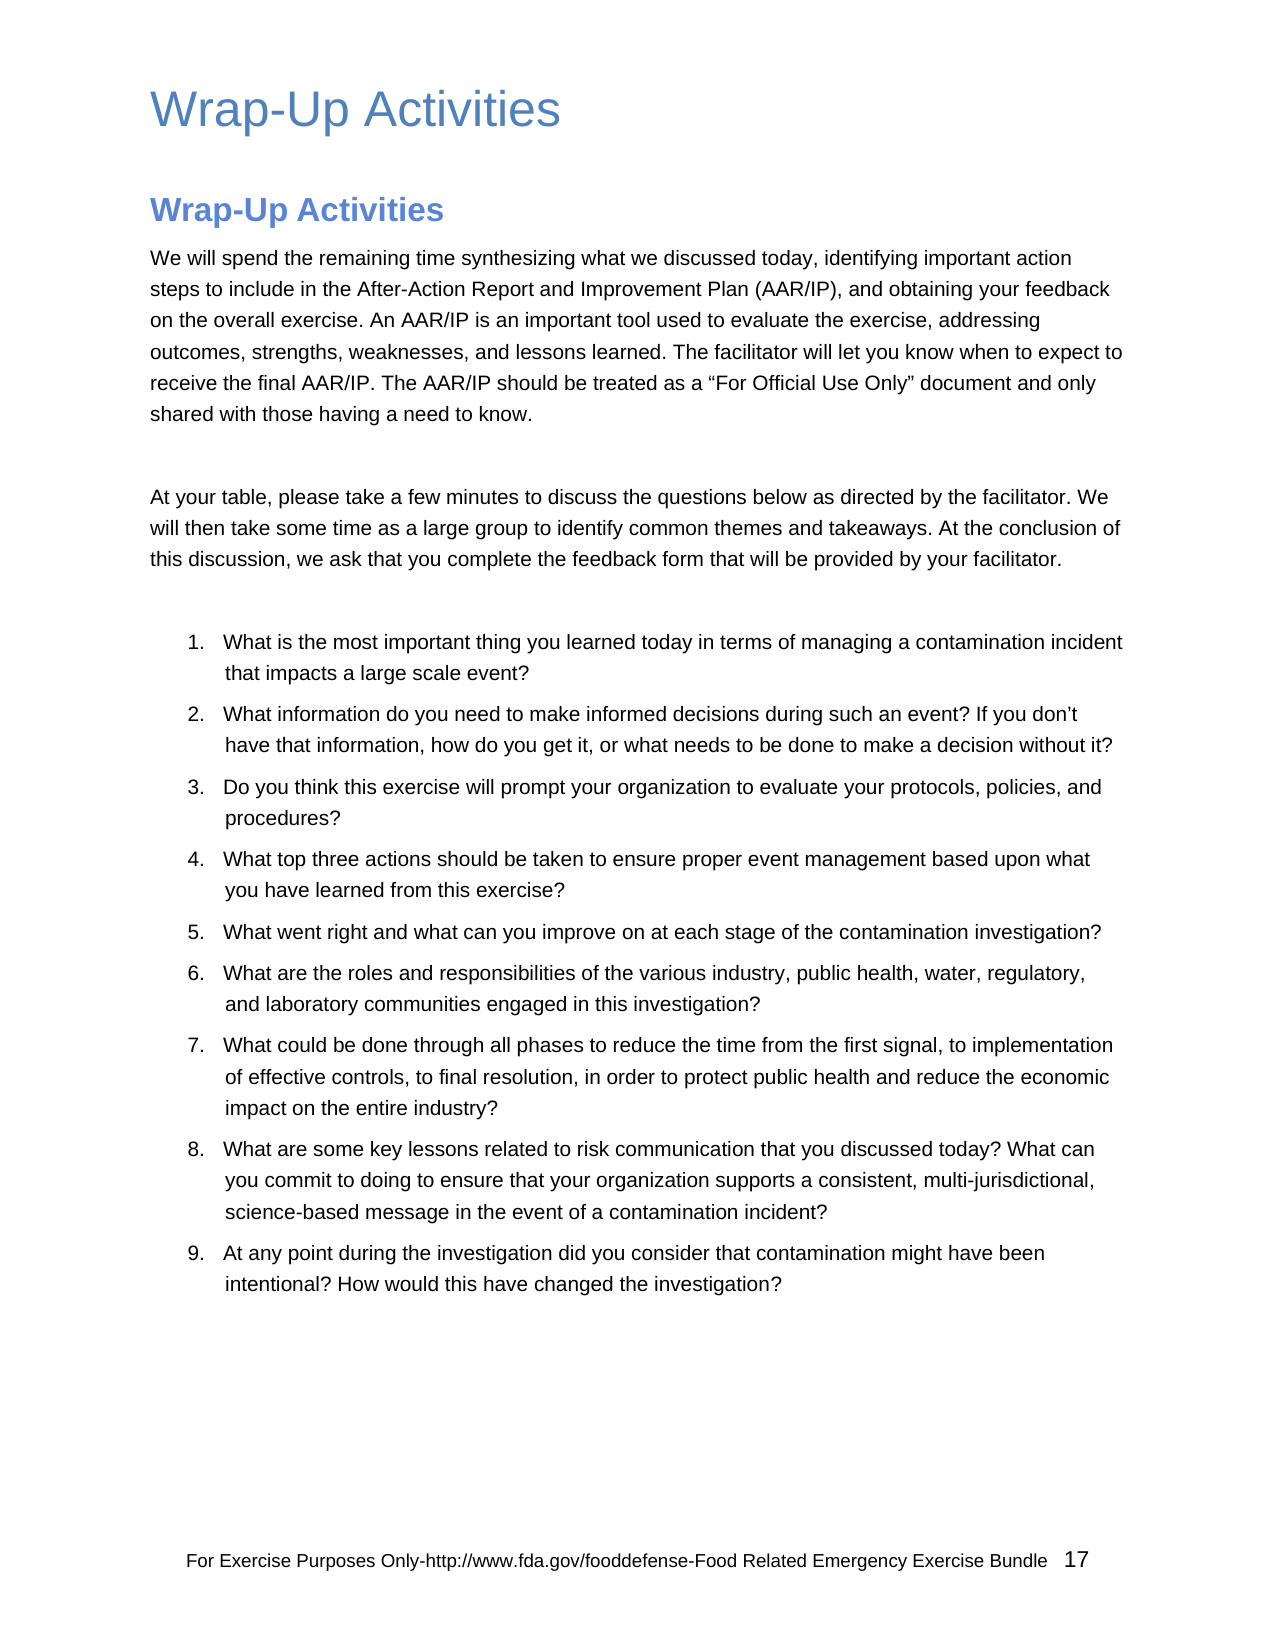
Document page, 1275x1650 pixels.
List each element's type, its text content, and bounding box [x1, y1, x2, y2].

list What top three actions should be taken to ensure proper event management based upon what you have learned from this exercise? [187, 840, 1125, 902]
list What are some key lessons related to risk communication that you discussed today? What can you commit to doing to ensure that your organization supports a consistent, multi-jurisdictional, science-based message in the event of a contamination incident? [187, 1130, 1125, 1223]
list What is the most important thing you learned today in terms of managing a contamination incident that impacts a large scale event? [187, 622, 1125, 685]
text At your table, please take a few minutes to discuss the questions below as directed by the facilitator. We will then take some time as a large group to identify common themes and takeaways. At the conclusion of this discussion, we ask that you complete the feedback form that will be provided by your facilitator. [150, 477, 1125, 571]
list What information do you need to make informed decisions during such an event? If you don’t have that information, how do you get it, or what needs to be done to make a decision without it? [187, 695, 1125, 757]
text We will spend the remaining time synthesizing what we discussed today, identifying important action steps to include in the After-Action Report and Improvement Plan (AAR/IP), and obtaining your feedback on the overall exercise. An AAR/IP is an important tool used to evaluate the exercise, addressing outcomes, strengths, weaknesses, and lessons learned. The facilitator will let you know when to expect to receive the final AAR/IP. The AAR/IP should be treated as a “For Official Use Only” document and only shared with those having a need to know. [150, 238, 1125, 426]
list Do you think this exercise will prompt your organization to evaluate your protocols, policies, and procedures? [187, 767, 1125, 830]
list What went right and what can you improve on at each stage of the contamination investigation? [187, 912, 1125, 943]
list What are the roles and responsibilities of the various industry, public health, water, regulatory, and laboratory communities engaged in this investigation? [187, 953, 1125, 1016]
list What could be done through all phases to reduce the time from the first signal, to implementation of effective controls, to final resolution, in order to protect public health and reduce the economic impact on the entire industry? [187, 1026, 1125, 1120]
list At any point during the investigation did you consider that contamination might have been intentional? How would this have changed the investigation? [187, 1233, 1125, 1296]
subtitle Wrap-Up Activities [150, 190, 1125, 228]
